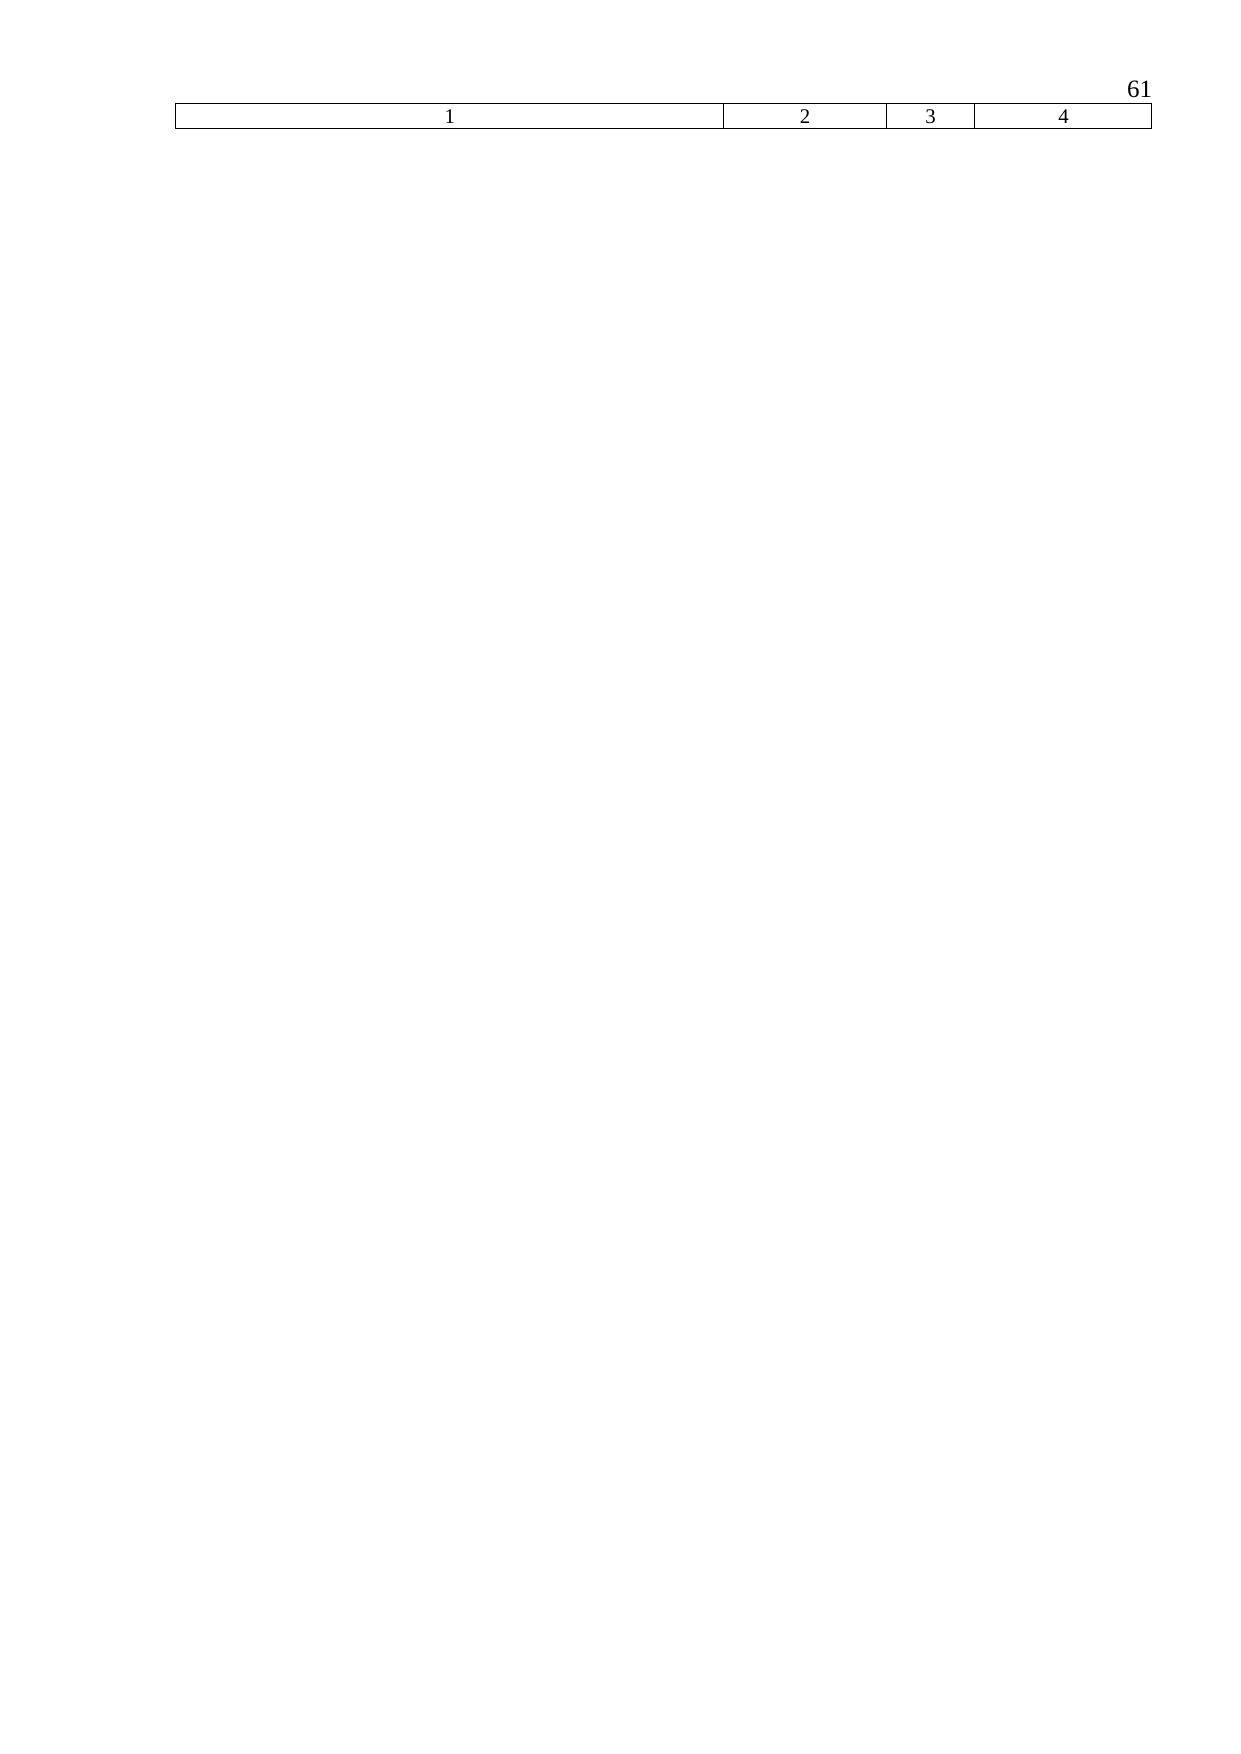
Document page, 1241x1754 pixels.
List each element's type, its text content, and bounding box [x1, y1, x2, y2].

table_header 1 [176, 104, 723, 128]
table_header 3 [887, 104, 974, 128]
table_header 4 [975, 104, 1151, 128]
table_header 2 [724, 104, 886, 128]
